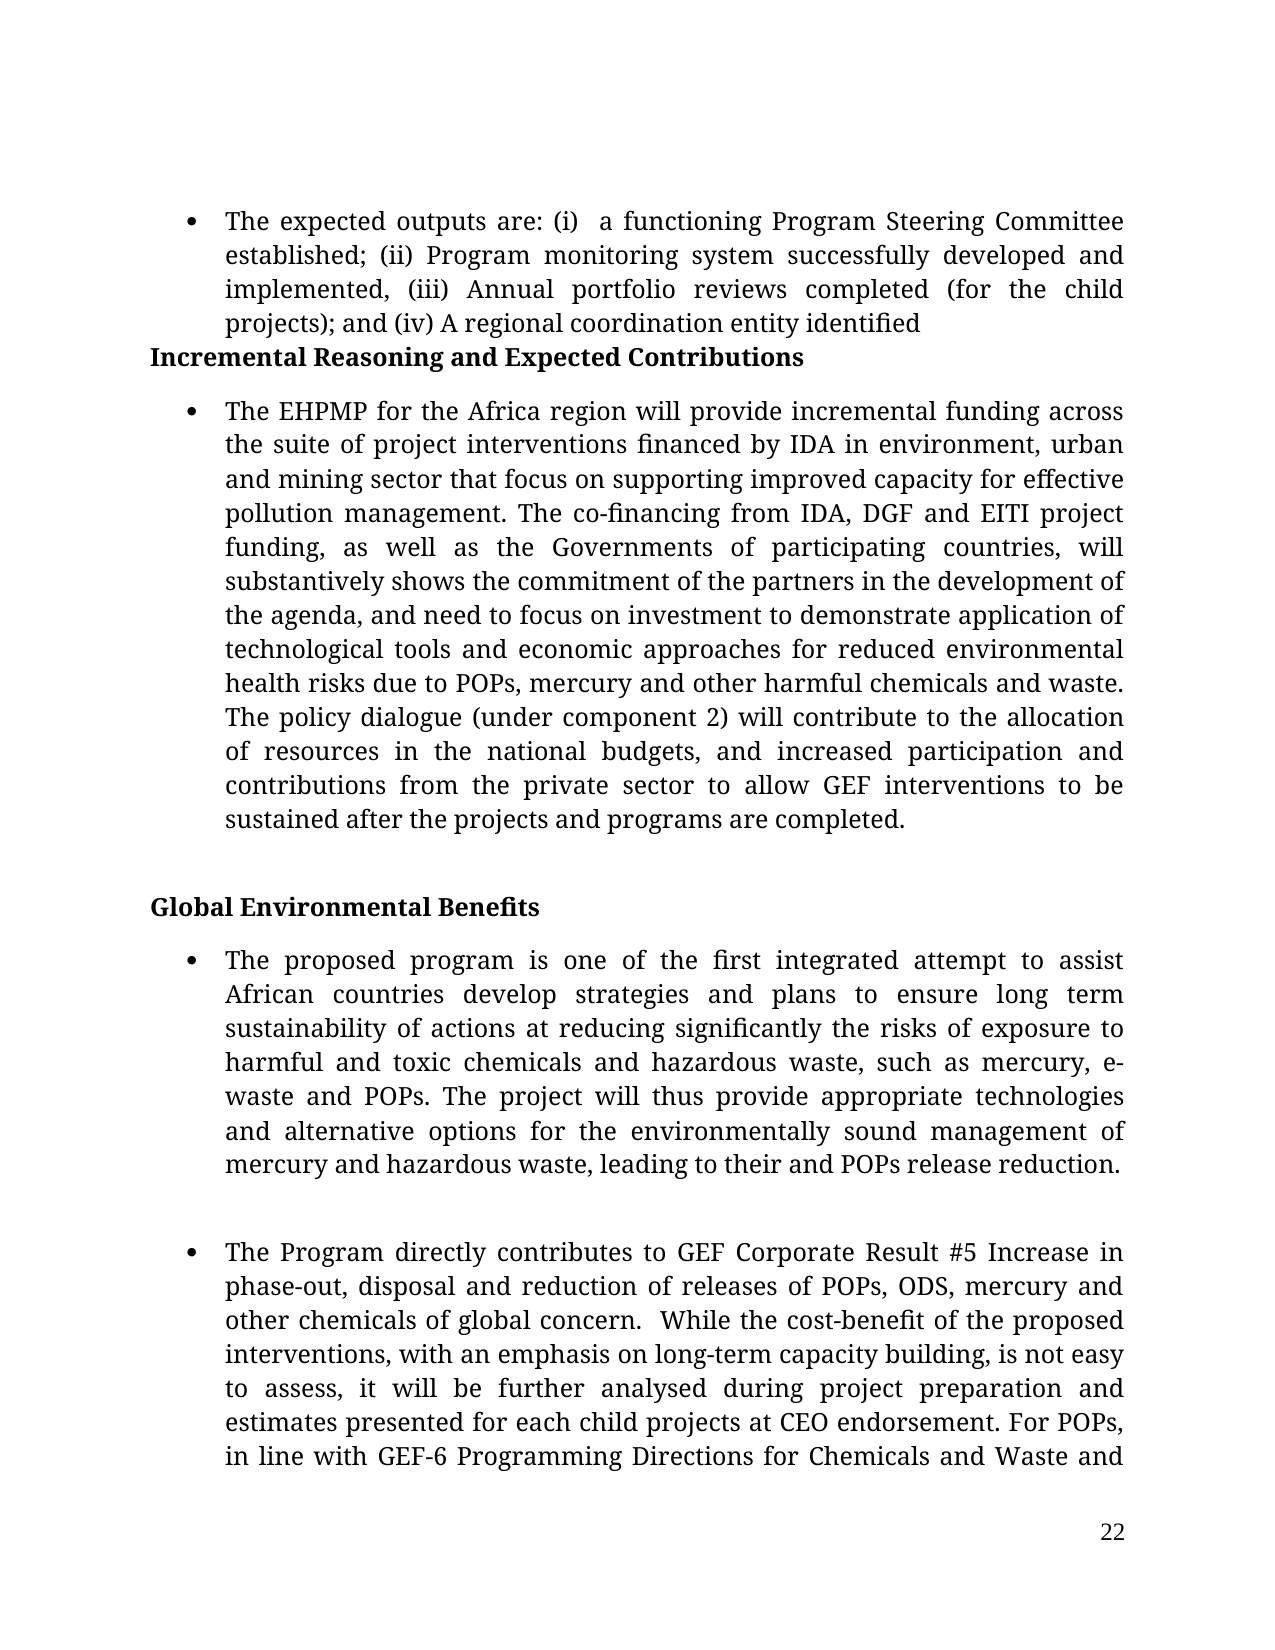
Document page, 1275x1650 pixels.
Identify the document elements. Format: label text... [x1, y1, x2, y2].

list The proposed program is one of the first integrated attempt to assist African countries develop strategies and plans to ensure long term sustainability of actions at reducing significantly the risks of exposure to harmful and toxic chemicals and hazardous waste, such as mercury, e-waste and POPs. The project will thus provide appropriate technologies and alternative options for the environmentally sound management of mercury and hazardous waste, leading to their and POPs release reduction. [187, 943, 1125, 1181]
text Incremental Reasoning and Expected Contributions [150, 340, 1125, 374]
list The EHPMP for the Africa region will provide incremental funding across the suite of project interventions financed by IDA in environment, urban and mining sector that focus on supporting improved capacity for effective pollution management. The co-financing from IDA, DGF and EITI project funding, as well as the Governments of participating countries, will substantively shows the commitment of the partners in the development of the agenda, and need to focus on investment to demonstrate application of technological tools and economic approaches for reduced environmental health risks due to POPs, mercury and other harmful chemicals and waste. The policy dialogue (under component 2) will contribute to the allocation of resources in the national budgets, and increased participation and contributions from the private sector to allow GEF interventions to be sustained after the projects and programs are completed. [187, 393, 1125, 836]
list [187, 1235, 1125, 1473]
text Global Environmental Benefits [150, 889, 1125, 923]
list The expected outputs are: (i) a functioning Program Steering Committee established; (ii) Program monitoring system successfully developed and implemented, (iii) Annual portfolio reviews completed (for the child projects); and (iv) A regional coordination entity identified [187, 203, 1125, 340]
